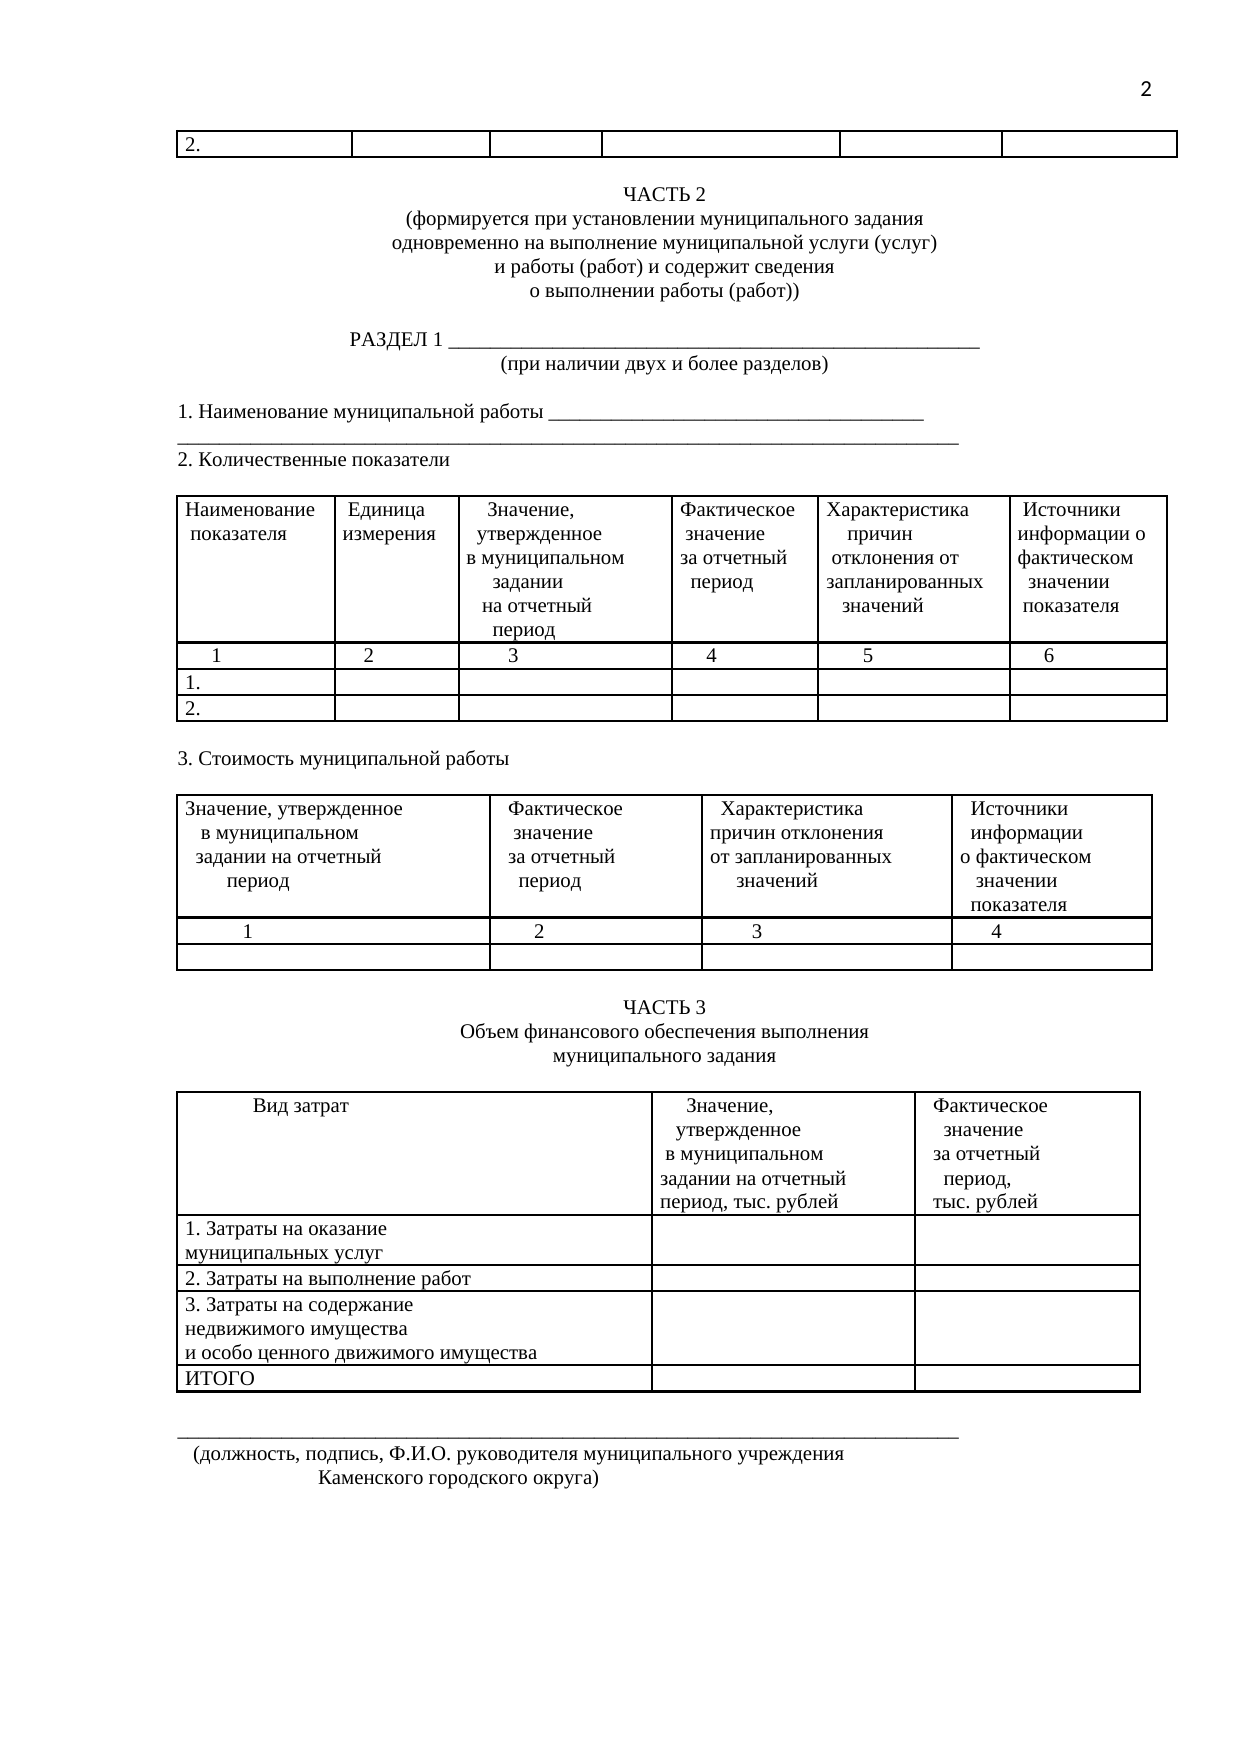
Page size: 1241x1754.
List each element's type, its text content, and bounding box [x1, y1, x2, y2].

text ___________________________________________________________________________ [177, 1416, 1152, 1441]
table_cell [460, 696, 671, 720]
text Объем финансового обеспечения выполнения [177, 1019, 1152, 1043]
table_cell [653, 1366, 914, 1390]
table_cell [491, 945, 701, 969]
table_header Значение, утвержденное в муниципальном задании на отчетный период [460, 497, 671, 641]
table_cell [336, 670, 458, 694]
text ЧАСТЬ 3 [177, 995, 1152, 1019]
table_cell [841, 132, 1001, 156]
text одновременно на выполнение муниципальной услуги (услуг) [177, 230, 1152, 254]
table_cell 1. [178, 670, 334, 694]
text (должность, подпись, Ф.И.О. руководителя муниципального учреждения [177, 1441, 1152, 1464]
table_header Фактическое значение за отчетный период [491, 796, 701, 916]
table_cell [1011, 670, 1166, 694]
table_header Значение, утвержденное в муниципальном задании на отчетный период [178, 796, 489, 916]
table_cell 2. Затраты на выполнение работ [178, 1266, 651, 1290]
text РАЗДЕЛ 1 ___________________________________________________ [177, 326, 1152, 351]
table_header Фактическое значение за отчетный период [673, 497, 817, 641]
table_header Характеристика причин отклонения от запланированных значений [703, 796, 951, 916]
table_cell 1. Затраты на оказание муниципальных услуг [178, 1216, 651, 1264]
table_cell [953, 945, 1151, 969]
table_cell [460, 670, 671, 694]
table_cell 3 [703, 919, 951, 943]
table_cell [336, 696, 458, 720]
table_header Фактическое значение за отчетный период, тыс. рублей [916, 1093, 1139, 1213]
table_cell 3. Затраты на содержание недвижимого имущества и особо ценного движимого имущества [178, 1292, 651, 1364]
table_cell [673, 670, 817, 694]
text (при наличии двух и более разделов) [177, 351, 1152, 374]
text муниципального задания [177, 1043, 1152, 1067]
table_cell [673, 696, 817, 720]
table_cell 4 [953, 919, 1151, 943]
table_cell [703, 945, 951, 969]
table_cell [916, 1216, 1139, 1264]
table_cell [1011, 696, 1166, 720]
text ЧАСТЬ 2 [177, 182, 1152, 206]
text Каменского городского округа) [177, 1464, 1152, 1489]
table_cell 4 [673, 644, 817, 667]
table_cell [916, 1266, 1139, 1290]
text 3. Стоимость муниципальной работы [177, 746, 1152, 770]
table_cell 1 [178, 644, 334, 667]
table_cell [353, 132, 489, 156]
table_cell [916, 1366, 1139, 1390]
table_cell [819, 696, 1009, 720]
table_header Наименование показателя [178, 497, 334, 641]
table_cell ИТОГО [178, 1366, 651, 1390]
text 1. Наименование муниципальной работы ____________________________________ [177, 399, 1152, 423]
table_cell [603, 132, 839, 156]
table_header Единица измерения [336, 497, 458, 641]
text ___________________________________________________________________________ [177, 423, 1152, 447]
table_cell 6 [1011, 644, 1166, 667]
text о выполнении работы (работ)) [177, 278, 1152, 302]
table_cell 3 [460, 644, 671, 667]
table_cell 2 [336, 644, 458, 667]
table_header Характеристика причин отклонения от запланированных значений [819, 497, 1009, 641]
table_header Вид затрат [178, 1093, 651, 1213]
table_header Источники информации о фактическом значении показателя [1011, 497, 1166, 641]
text 2. Количественные показатели [177, 447, 1152, 471]
table_cell [653, 1266, 914, 1290]
table_cell [916, 1292, 1139, 1364]
table_cell 2. [178, 696, 334, 720]
table_header Значение, утвержденное в муниципальном задании на отчетный период, тыс. рублей [653, 1093, 914, 1213]
table_cell [491, 132, 601, 156]
table_cell 1 [178, 919, 489, 943]
table_cell [1003, 132, 1176, 156]
table_header Источники информации о фактическом значении показателя [953, 796, 1151, 916]
text и работы (работ) и содержит сведения [177, 254, 1152, 278]
table_cell [653, 1216, 914, 1264]
table_cell 5 [819, 644, 1009, 667]
table_cell [819, 670, 1009, 694]
table_cell 2. [178, 132, 351, 156]
text (формируется при установлении муниципального задания [177, 206, 1152, 230]
table_cell [178, 945, 489, 969]
table_cell [653, 1292, 914, 1364]
table_cell 2 [491, 919, 701, 943]
